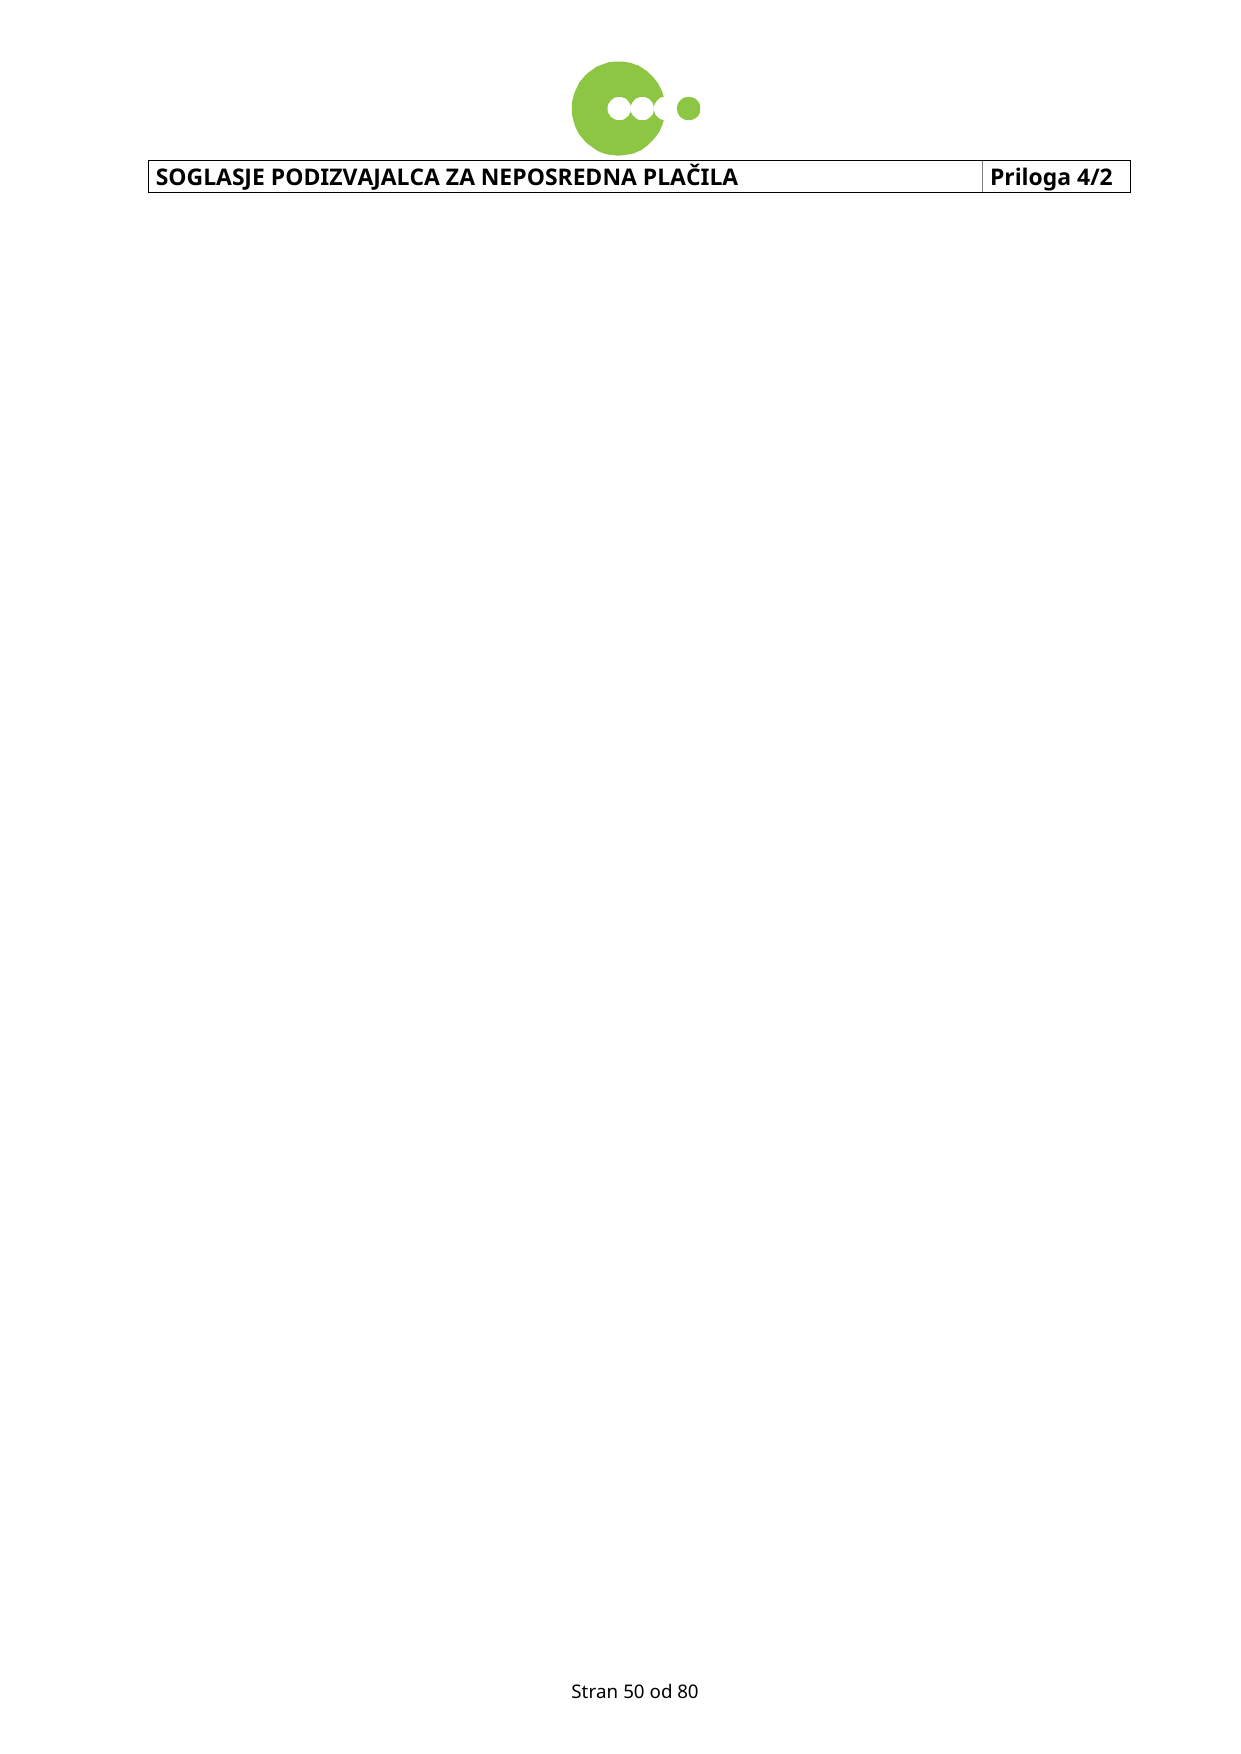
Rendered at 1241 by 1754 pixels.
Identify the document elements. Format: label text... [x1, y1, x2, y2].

table_header SOGLASJE PODIZVAJALCA ZA NEPOSREDNA PLAČILA [149, 161, 982, 192]
table_header Priloga 4/2 [983, 161, 1130, 192]
